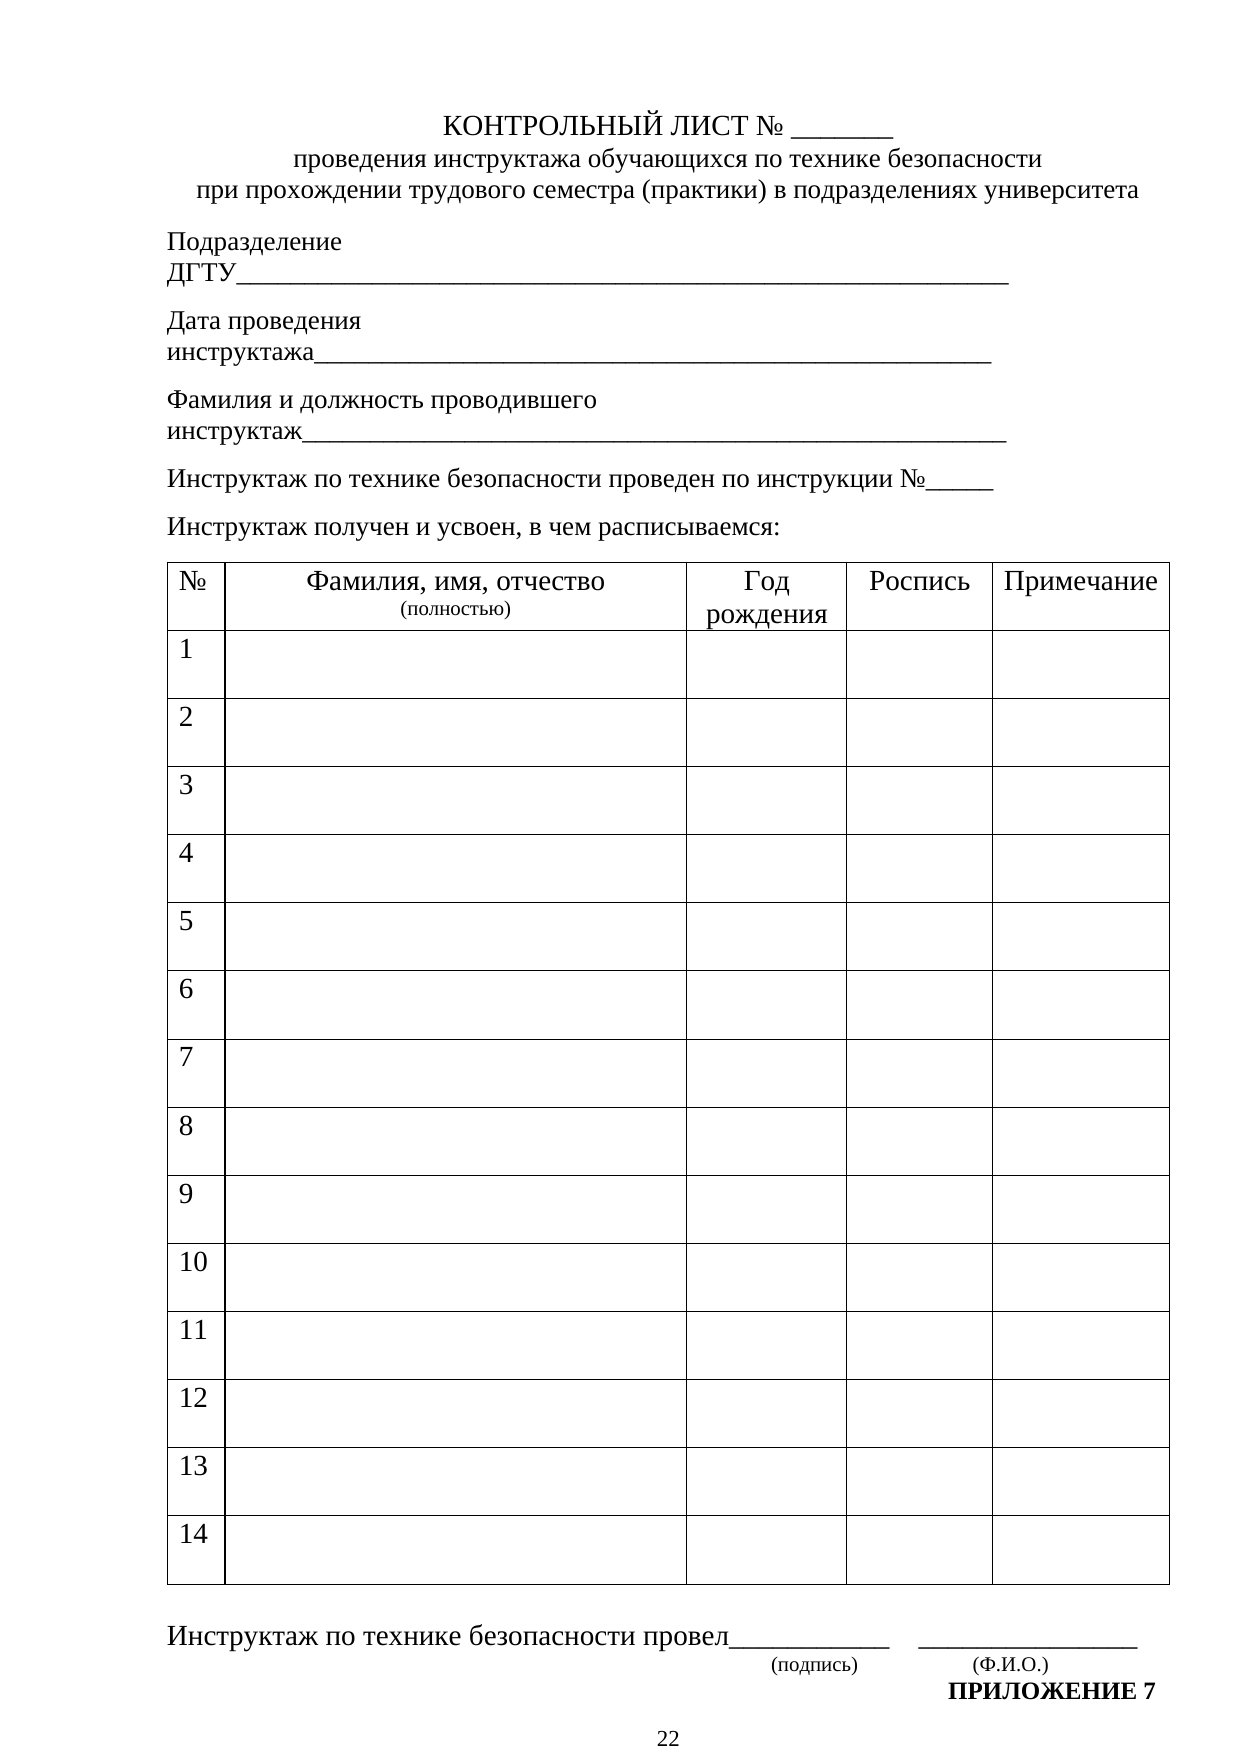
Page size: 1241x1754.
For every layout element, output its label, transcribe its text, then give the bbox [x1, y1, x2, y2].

table_cell [847, 631, 992, 698]
table_cell [993, 835, 1169, 902]
table_cell [226, 1176, 686, 1243]
text (подпись) (Ф.И.О.) [167, 1652, 1169, 1676]
table_cell [847, 767, 992, 834]
table_cell [226, 1312, 686, 1379]
table_cell [847, 1448, 992, 1515]
table_cell [993, 1448, 1169, 1515]
table_cell [993, 1040, 1169, 1107]
text проведения инструктажа обучающихся по технике безопасности [167, 142, 1169, 173]
table_cell [993, 1176, 1169, 1243]
table_cell [687, 971, 846, 1038]
table_cell [687, 1108, 846, 1175]
table_cell [687, 1244, 846, 1311]
table_header Фамилия, имя, отчество (полностью) [226, 563, 686, 630]
table_cell [687, 1448, 846, 1515]
table_cell [993, 631, 1169, 698]
table_cell [993, 903, 1169, 970]
table_cell [226, 1448, 686, 1515]
table_cell [847, 1244, 992, 1311]
table_cell [847, 1516, 992, 1583]
table_cell 3 [168, 767, 224, 834]
table_cell [226, 767, 686, 834]
table_cell [226, 1516, 686, 1583]
text КОНТРОЛЬНЫЙ ЛИСТ № _______ [167, 108, 1169, 142]
table_cell [687, 1040, 846, 1107]
table_cell [687, 835, 846, 902]
table_cell [847, 835, 992, 902]
table_cell 4 [168, 835, 224, 902]
table_cell 11 [168, 1312, 224, 1379]
table_cell [993, 699, 1169, 766]
table_header Примечание [993, 563, 1169, 630]
table_cell [226, 835, 686, 902]
table_cell 5 [168, 903, 224, 970]
table_cell [687, 1176, 846, 1243]
table_cell [847, 1312, 992, 1379]
table_cell [226, 631, 686, 698]
table_cell 1 [168, 631, 224, 698]
table_cell [226, 903, 686, 970]
table_cell 8 [168, 1108, 224, 1175]
text Дата проведения инструктажа__________________________________________________ [167, 304, 1169, 366]
table_cell [993, 1244, 1169, 1311]
subtitle ПРИЛОЖЕНИЕ 7 [167, 1676, 1156, 1704]
table_cell [847, 699, 992, 766]
table_cell 14 [168, 1516, 224, 1583]
text Подразделение ДГТУ_________________________________________________________ [167, 225, 1169, 287]
table_cell [226, 699, 686, 766]
text Инструктаж по технике безопасности провел___________ _______________ [167, 1618, 1169, 1652]
table_cell 7 [168, 1040, 224, 1107]
table_cell [226, 1040, 686, 1107]
table_cell [847, 1176, 992, 1243]
table_cell [847, 1380, 992, 1447]
table_cell [993, 971, 1169, 1038]
table_cell [226, 1380, 686, 1447]
text при прохождении трудового семестра (практики) в подразделениях университета [167, 173, 1169, 204]
table_cell [993, 1516, 1169, 1583]
table_cell [687, 631, 846, 698]
table_cell [993, 1380, 1169, 1447]
table_cell [687, 1380, 846, 1447]
text Инструктаж по технике безопасности проведен по инструкции №_____ [167, 462, 1169, 493]
table_cell 13 [168, 1448, 224, 1515]
table_cell [687, 767, 846, 834]
table_cell 10 [168, 1244, 224, 1311]
table_cell [687, 699, 846, 766]
table_cell 6 [168, 971, 224, 1038]
table_cell 2 [168, 699, 224, 766]
table_cell [847, 1108, 992, 1175]
table_cell [993, 767, 1169, 834]
table_cell [993, 1108, 1169, 1175]
table_cell [226, 971, 686, 1038]
table_header Год рождения [687, 563, 846, 630]
table_cell [847, 971, 992, 1038]
table_cell [993, 1312, 1169, 1379]
table_cell [226, 1244, 686, 1311]
text Фамилия и должность проводившего инструктаж____________________________________________________ [167, 383, 1169, 445]
table_header Роспись [847, 563, 992, 630]
table_cell [687, 1516, 846, 1583]
table_cell 12 [168, 1380, 224, 1447]
table_cell 9 [168, 1176, 224, 1243]
table_cell [847, 1040, 992, 1107]
table_cell [226, 1108, 686, 1175]
table_cell [687, 1312, 846, 1379]
text Инструктаж получен и усвоен, в чем расписываемся: [167, 510, 1169, 541]
table_header № [168, 563, 224, 630]
table_cell [687, 903, 846, 970]
table_cell [847, 903, 992, 970]
